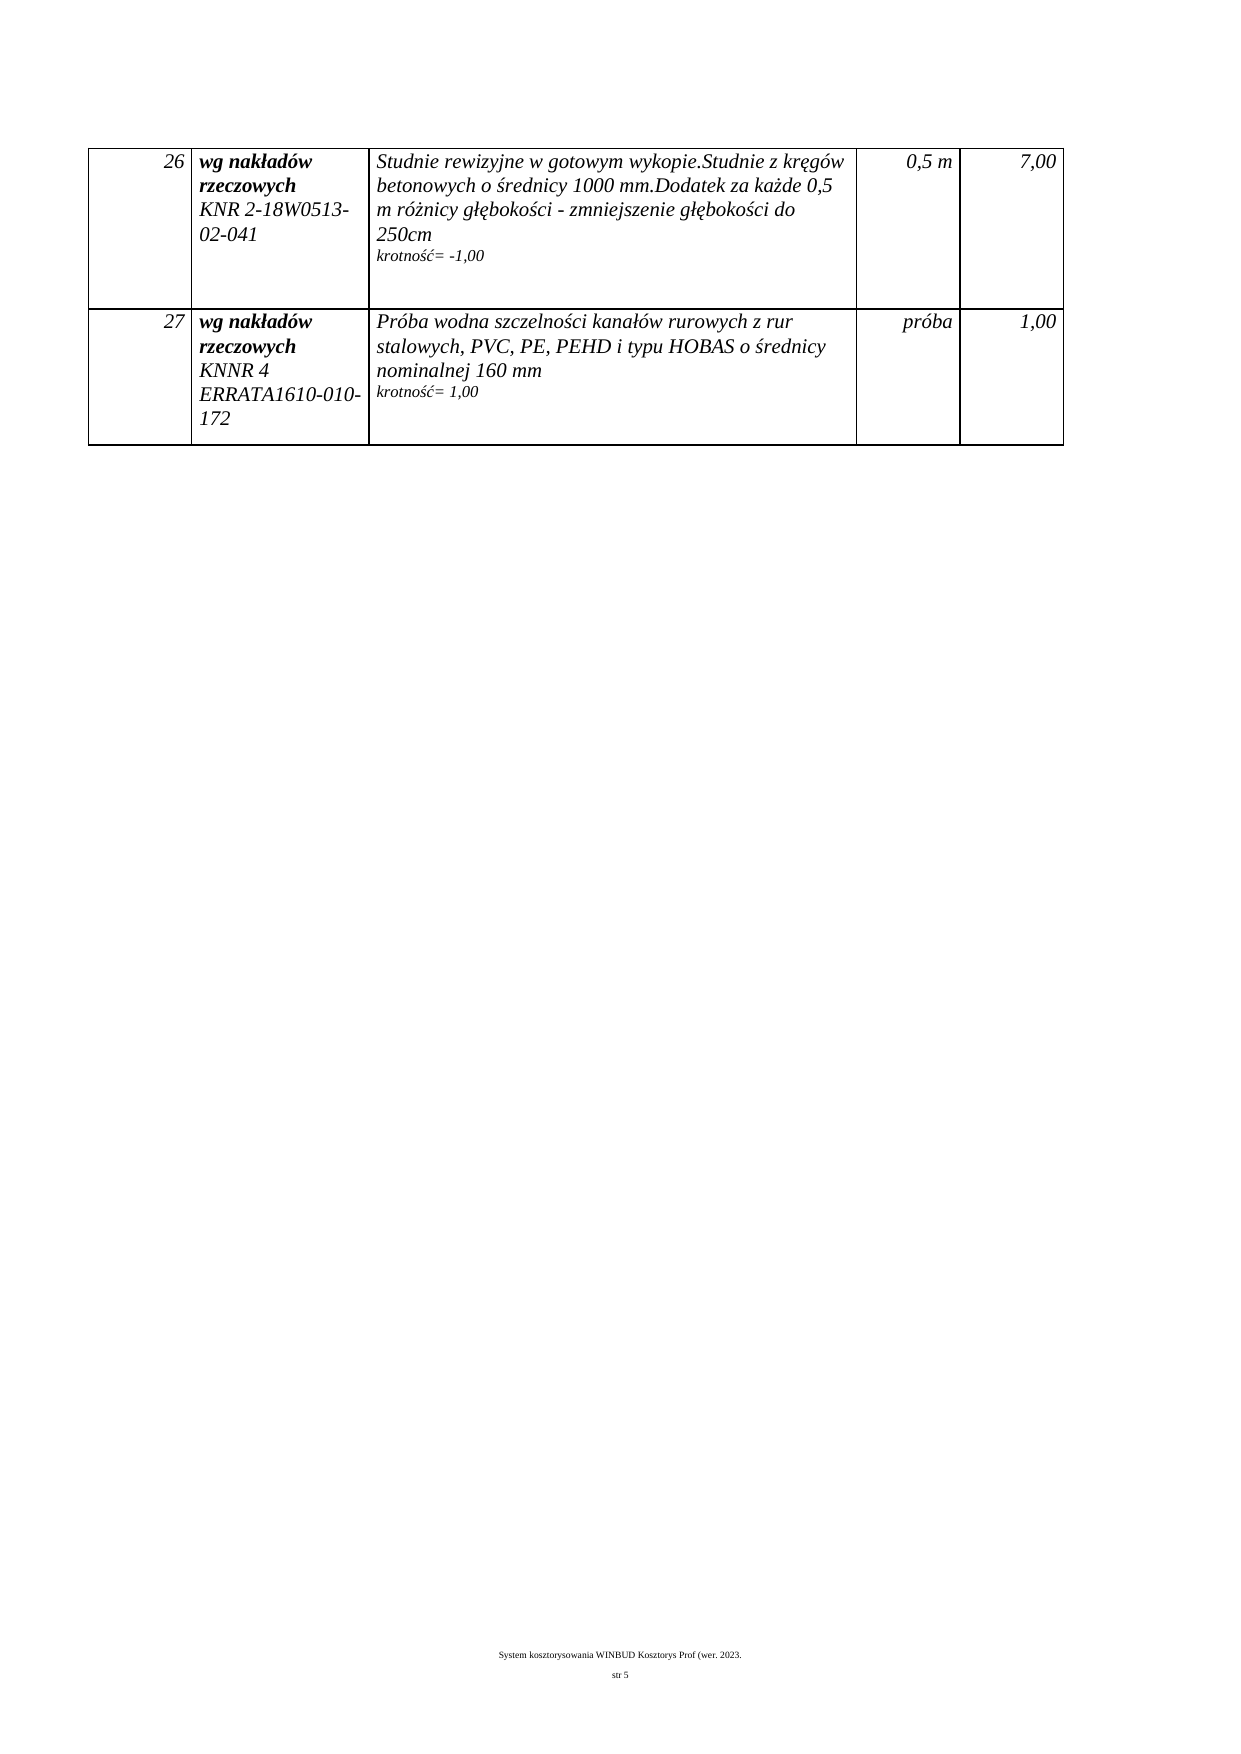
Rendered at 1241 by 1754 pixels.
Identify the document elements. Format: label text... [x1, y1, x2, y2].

table_cell wg nakładów rzeczowych KNR 2-18W0513-02-041 [192, 149, 368, 308]
table_cell Studnie rewizyjne w gotowym wykopie.Studnie z kręgów betonowych o średnicy 1000 mm.Dodatek za każde 0,5 m różnicy głębokości - zmniejszenie głębokości do 250cm krotność= -1,00 [370, 149, 856, 308]
table_cell 1,00 [961, 310, 1063, 444]
table_cell 0,5 m [857, 149, 959, 308]
table_cell Próba wodna szczelności kanałów rurowych z rur stalowych, PVC, PE, PEHD i typu HOBAS o średnicy nominalnej 160 mm krotność= 1,00 [370, 310, 856, 444]
table_cell wg nakładów rzeczowych KNNR 4 ERRATA1610-010-172 [192, 310, 368, 444]
table_cell 7,00 [961, 149, 1063, 308]
table_cell próba [857, 310, 959, 444]
table_cell 27 [89, 310, 191, 444]
table_cell 26 [89, 149, 191, 308]
